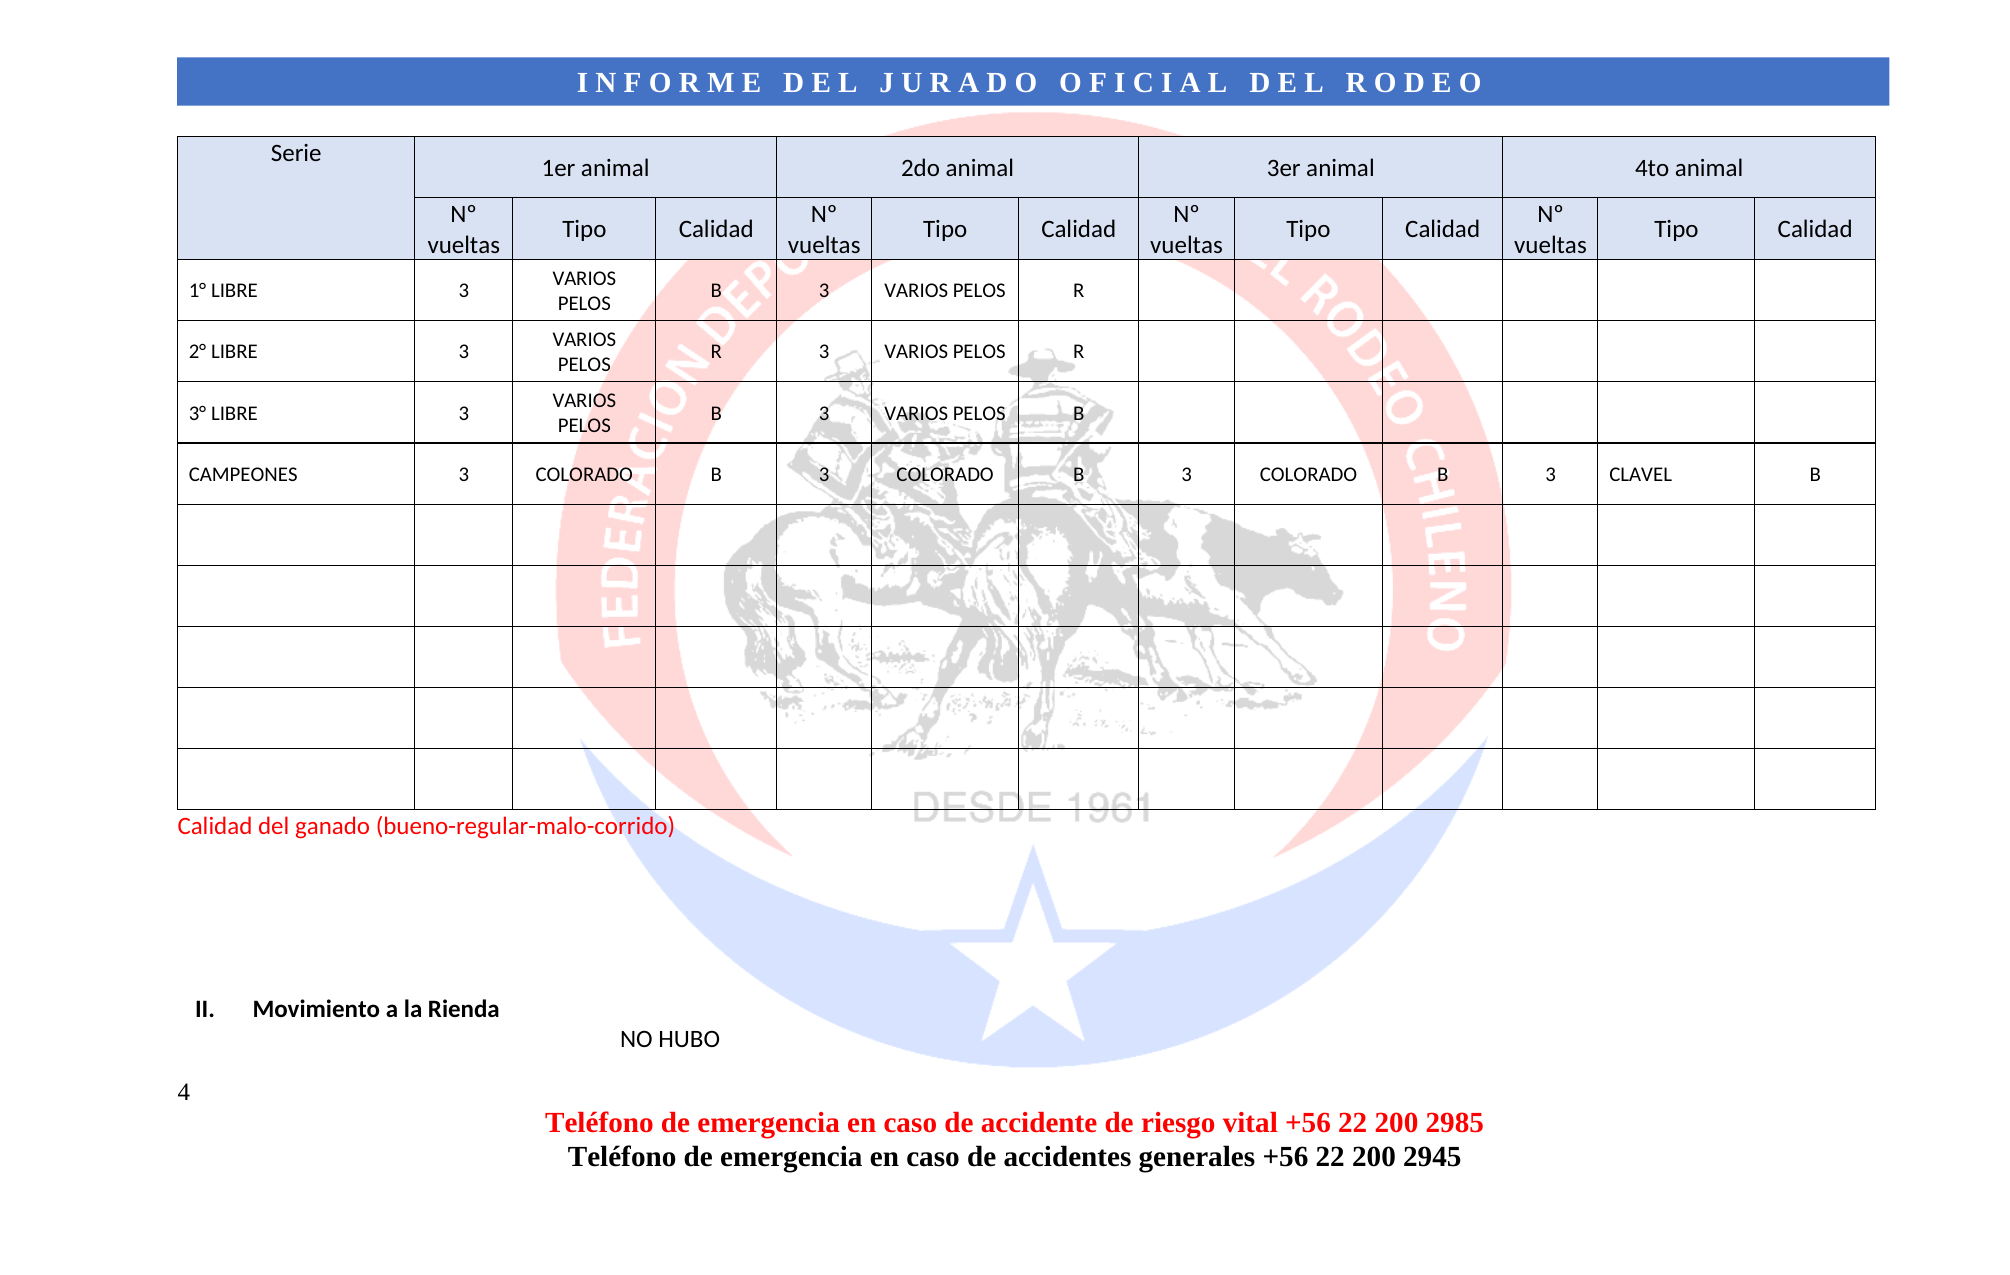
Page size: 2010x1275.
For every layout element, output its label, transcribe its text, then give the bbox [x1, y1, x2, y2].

list Movimiento a la Rienda [215, 993, 1683, 1023]
table_cell [1139, 382, 1234, 442]
table_cell [777, 627, 871, 687]
table_cell [1383, 382, 1502, 442]
table_cell 3 [415, 382, 512, 442]
table_cell [1139, 260, 1234, 320]
table_cell 3 [777, 321, 871, 381]
text NO HUBO [620, 1023, 1683, 1054]
table_cell CAMPEONES [178, 444, 414, 503]
table_cell Tipo [513, 198, 655, 259]
table_cell VARIOS PELOS [872, 321, 1018, 381]
table_cell [178, 566, 414, 626]
table_cell B [656, 260, 776, 320]
table_cell [1755, 505, 1875, 564]
table_cell 3 [415, 444, 512, 503]
table_cell [872, 566, 1018, 626]
table_cell [178, 749, 414, 809]
table_cell Calidad [656, 198, 776, 259]
table_cell VARIOS PELOS [872, 382, 1018, 442]
table_cell [656, 566, 776, 626]
table_cell [415, 749, 512, 809]
table_cell [1755, 688, 1875, 748]
table_cell [1139, 505, 1234, 564]
table_cell [1019, 688, 1138, 748]
table_cell COLORADO [1235, 444, 1382, 503]
table_cell [1383, 505, 1502, 564]
table_cell COLORADO [872, 444, 1018, 503]
table_cell [1503, 382, 1597, 442]
table_cell [513, 505, 655, 564]
table_cell [1503, 321, 1597, 381]
table_cell [1235, 382, 1382, 442]
table_cell [1598, 505, 1754, 564]
table_cell VARIOS PELOS [513, 382, 655, 442]
table_cell [1503, 688, 1597, 748]
table_cell [1139, 688, 1234, 748]
table_cell [513, 688, 655, 748]
table_cell [1019, 505, 1138, 564]
table_cell Nº vueltas [1139, 198, 1234, 259]
table_cell [656, 749, 776, 809]
table_cell 2° LIBRE [178, 321, 414, 381]
table_cell [1235, 566, 1382, 626]
table_cell [1139, 566, 1234, 626]
table_cell [656, 627, 776, 687]
table_cell 3 [1503, 444, 1597, 503]
table_cell [872, 505, 1018, 564]
table_cell Tipo [1598, 198, 1754, 259]
table_cell [1235, 688, 1382, 748]
table_cell B [1019, 382, 1138, 442]
table_cell [1235, 321, 1382, 381]
table_cell [1755, 260, 1875, 320]
table_cell [777, 749, 871, 809]
table_cell [1383, 627, 1502, 687]
table_cell R [1019, 260, 1138, 320]
table_cell COLORADO [513, 444, 655, 503]
table_cell [178, 627, 414, 687]
table_cell 3 [415, 321, 512, 381]
table_cell [1383, 260, 1502, 320]
table_header 1er animal [415, 137, 776, 197]
table_cell VARIOS PELOS [513, 260, 655, 320]
table_cell [1503, 566, 1597, 626]
table_cell 3 [1139, 444, 1234, 503]
table_cell [1139, 321, 1234, 381]
table_cell B [1383, 444, 1502, 503]
table_cell 3 [777, 260, 871, 320]
table_cell [415, 627, 512, 687]
table_cell [178, 505, 414, 564]
table_cell [1598, 749, 1754, 809]
table_cell [1598, 566, 1754, 626]
table_cell Calidad [1755, 198, 1875, 259]
table_header Serie [178, 137, 414, 259]
table_cell Calidad [1019, 198, 1138, 259]
table_cell [656, 505, 776, 564]
table_cell [656, 688, 776, 748]
table_cell [1598, 321, 1754, 381]
table_cell Tipo [872, 198, 1018, 259]
table_cell [415, 566, 512, 626]
table_cell 1° LIBRE [178, 260, 414, 320]
table_cell B [1755, 444, 1875, 503]
table_cell Nº vueltas [415, 198, 512, 259]
table_cell [777, 566, 871, 626]
table_cell R [656, 321, 776, 381]
table_cell 3° LIBRE [178, 382, 414, 442]
table_cell [513, 566, 655, 626]
table_cell [1019, 566, 1138, 626]
text Calidad del ganado (bueno-regular-malo-corrido) [177, 810, 1889, 840]
table_cell [1383, 566, 1502, 626]
table_cell [872, 749, 1018, 809]
table_cell B [656, 444, 776, 503]
table_cell [872, 627, 1018, 687]
table_cell 3 [777, 382, 871, 442]
table_cell [1755, 566, 1875, 626]
table_cell [1755, 627, 1875, 687]
table_cell [1503, 627, 1597, 687]
table_cell Nº vueltas [777, 198, 871, 259]
table_cell [1235, 260, 1382, 320]
table_cell VARIOS PELOS [513, 321, 655, 381]
table_cell [1755, 749, 1875, 809]
table_cell Tipo [1235, 198, 1382, 259]
table_cell [513, 627, 655, 687]
table_cell [415, 505, 512, 564]
table_cell [1019, 627, 1138, 687]
table_cell [1235, 505, 1382, 564]
table_cell [1598, 627, 1754, 687]
table_cell [1755, 321, 1875, 381]
table_cell R [1019, 321, 1138, 381]
table_cell B [656, 382, 776, 442]
table_cell [1383, 688, 1502, 748]
table_cell [777, 505, 871, 564]
table_cell [1139, 749, 1234, 809]
table_cell [1383, 749, 1502, 809]
table_cell [1383, 321, 1502, 381]
table_cell 3 [415, 260, 512, 320]
table_cell [1598, 688, 1754, 748]
table_cell [872, 688, 1018, 748]
table_header 2do animal [777, 137, 1138, 197]
table_cell VARIOS PELOS [872, 260, 1018, 320]
table_cell [1503, 505, 1597, 564]
table_cell [1503, 749, 1597, 809]
table_cell [1503, 260, 1597, 320]
table_cell Calidad [1383, 198, 1502, 259]
table_header 3er animal [1139, 137, 1502, 197]
table_cell 3 [777, 444, 871, 503]
table_cell [777, 688, 871, 748]
table_cell [178, 688, 414, 748]
table_cell [1139, 627, 1234, 687]
table_cell [1019, 749, 1138, 809]
table_cell [1598, 382, 1754, 442]
table_header 4to animal [1503, 137, 1875, 197]
table_cell CLAVEL [1598, 444, 1754, 503]
table_cell [415, 688, 512, 748]
table_cell [1235, 749, 1382, 809]
table_cell [513, 749, 655, 809]
table_cell Nº vueltas [1503, 198, 1597, 259]
table_cell B [1019, 444, 1138, 503]
table_cell [1598, 260, 1754, 320]
table_cell [1755, 382, 1875, 442]
table_cell [1235, 627, 1382, 687]
